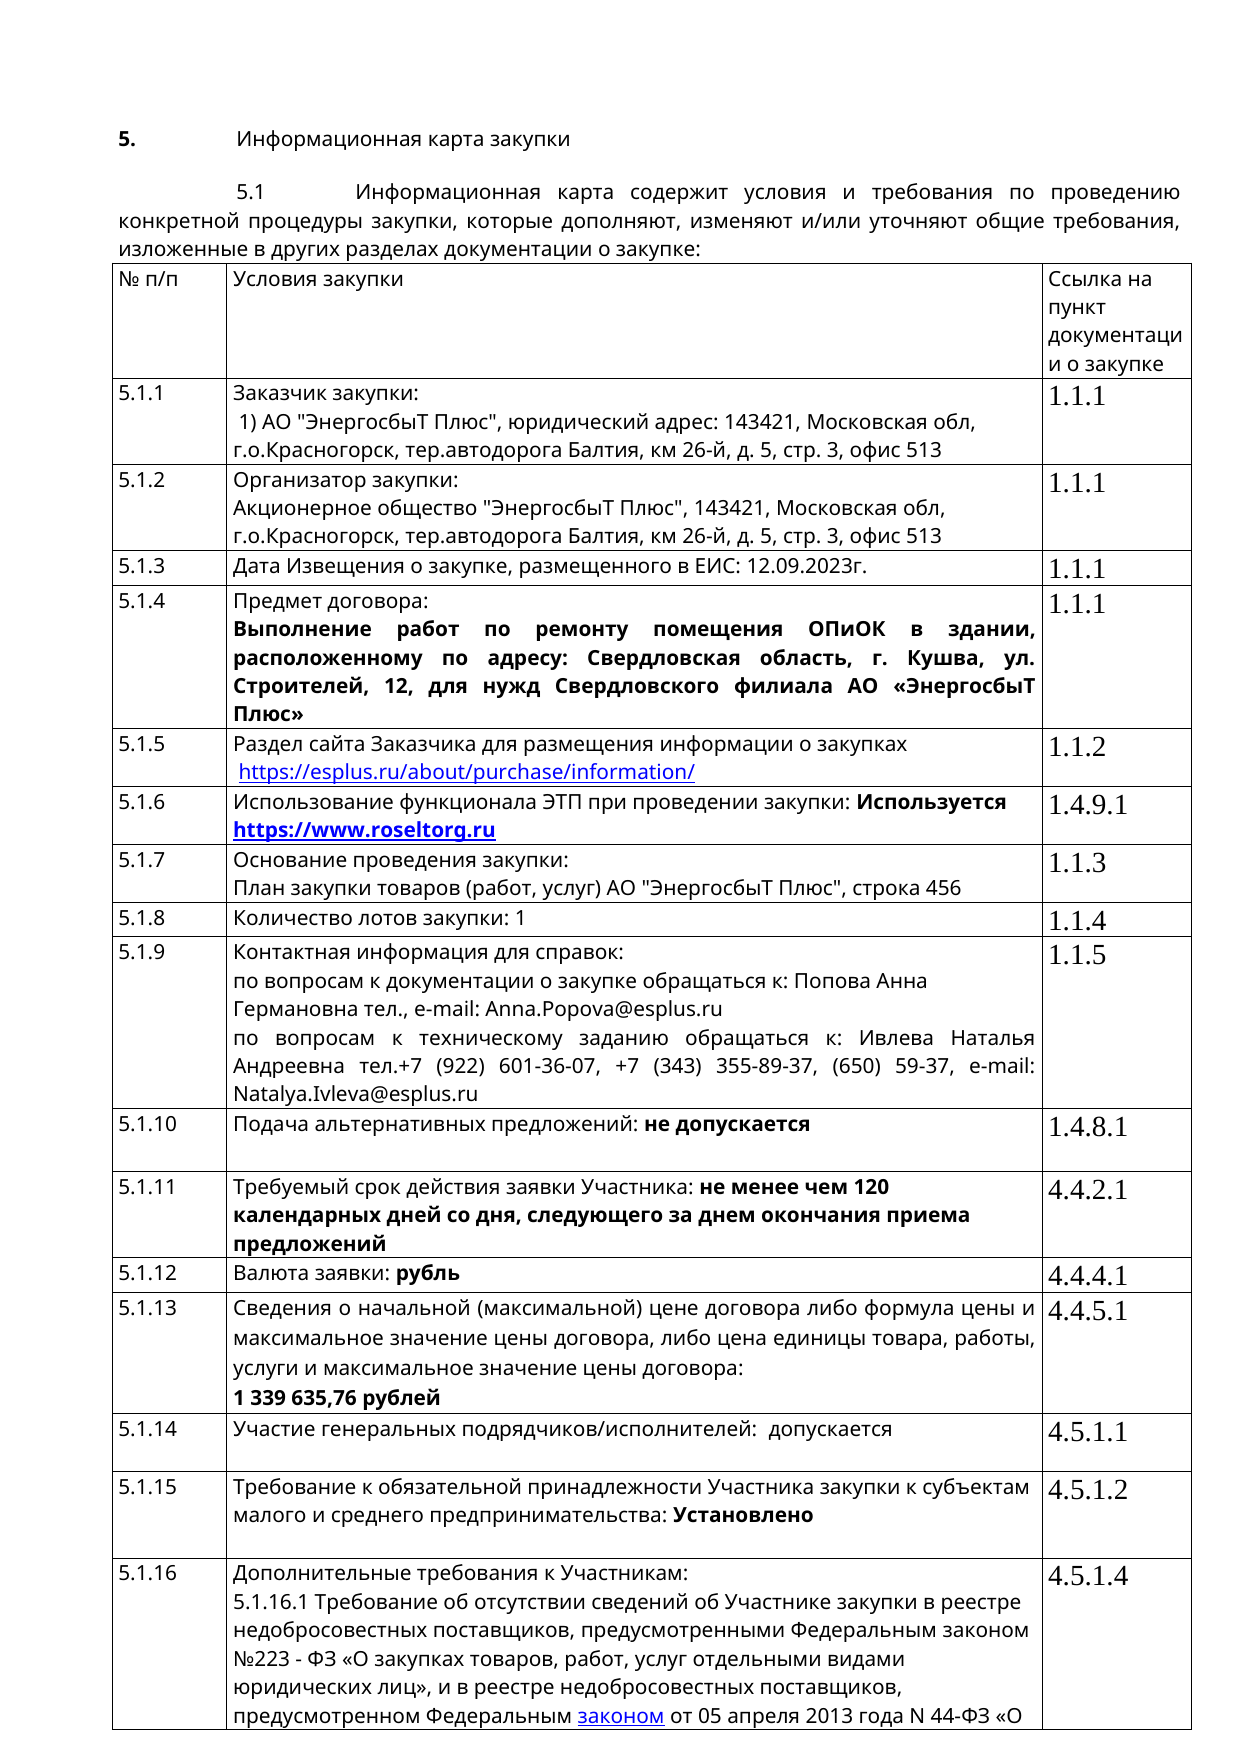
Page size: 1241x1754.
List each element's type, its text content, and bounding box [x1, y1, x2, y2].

table_cell Организатор закупки: Акционерное общество "ЭнергосбыТ Плюс", 143421, Московская обл, г.о.Красногорск, тер.автодорога Балтия, км 26-й, д. 5, стр. 3, офис 513 [227, 465, 1042, 550]
table_cell Раздел сайта Заказчика для размещения информации о закупках https://esplus.ru/about/purchase/information/ [227, 729, 1042, 786]
table_cell [113, 1258, 226, 1292]
table_cell 1.1.4 [1043, 903, 1191, 936]
table_cell [113, 845, 226, 902]
table_cell 4.4.4.1 [1043, 1258, 1191, 1292]
table_cell [113, 1293, 226, 1413]
table_cell 1.1.5 [1043, 937, 1191, 1108]
table_cell 1.1.1 [1043, 551, 1191, 585]
text 5.1 Информационная карта содержит условия и требования по проведению конкретной процедуры закупки, которые дополняют, изменяют и/или уточняют общие требования, изложенные в других разделах документации о закупке: [118, 177, 1181, 263]
table_cell [113, 1109, 226, 1171]
table_cell Основание проведения закупки: План закупки товаров (работ, услуг) АО "ЭнергосбыТ Плюс", строка 456 [227, 845, 1042, 902]
table_cell Сведения о начальной (максимальной) цене договора либо формула цены и максимальное значение цены договора, либо цена единицы товара, работы, услуги и максимальное значение цены договора: 1 339 635,76 рублей [227, 1293, 1042, 1413]
table_cell 1.4.8.1 [1043, 787, 1191, 844]
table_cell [227, 1559, 1042, 1729]
table_cell Валюта заявки: рубль [227, 1258, 1042, 1292]
table_cell [113, 787, 226, 844]
table_cell [113, 937, 226, 1108]
table_cell 4.5.1.2 [1043, 1472, 1191, 1557]
table_cell [113, 551, 226, 585]
table_cell [113, 586, 226, 728]
table_cell Заказчик закупки: 1) АО "ЭнергосбыТ Плюс", юридический адрес: 143421, Московская обл, г.о.Красногорск, тер.автодорога Балтия, км 26-й, д. 5, стр. 3, офис 513 [227, 379, 1042, 464]
table_cell Предмет договора: Выполнение работ по ремонту помещения ОПиОК в здании, расположенному по адресу: Свердловская область, г. Кушва, ул. Строителей, 12, для нужд Свердловского филиала АО «ЭнергосбыТ Плюс» [227, 586, 1042, 728]
table_cell 1.1.1 [1043, 379, 1191, 464]
table_header Ссылка на пункт документации о закупке [1043, 264, 1191, 377]
table_cell Количество лотов закупки: 1 [227, 903, 1042, 936]
table_cell [113, 379, 226, 464]
table_cell 1.1.1 [1043, 586, 1191, 728]
subtitle Информационная карта закупки [118, 124, 1181, 152]
table_cell Дата Извещения о закупке, размещенного в ЕИС: 12.09.2023г. [227, 551, 1042, 585]
table_cell 4.4.2.1 [1043, 1172, 1191, 1257]
table_cell 4.5.1.4 [1043, 1559, 1191, 1729]
table_cell Подача альтернативных предложений: не допускается [227, 1109, 1042, 1171]
table_cell Требование к обязательной принадлежности Участника закупки к субъектам малого и среднего предпринимательства: Установлено [227, 1472, 1042, 1557]
table_cell [113, 1472, 226, 1557]
table_header № п/п [113, 264, 226, 377]
table_cell [113, 465, 226, 550]
table_cell [113, 1414, 226, 1471]
table_header Условия закупки [227, 264, 1042, 377]
table_cell 1.1.2 [1043, 729, 1191, 786]
table_cell 4.4.5.1 [1043, 1293, 1191, 1413]
table_cell Использование функционала ЭТП при проведении закупки: Используется https://www.roseltorg.ru [227, 787, 1042, 844]
table_cell 1.1.3 [1043, 845, 1191, 902]
table_cell 1.1.1 [1043, 465, 1191, 550]
table_cell [113, 1172, 226, 1257]
table_cell Контактная информация для справок: по вопросам к документации о закупке обращаться к: Попова Анна Германовна тел., e-mail: Anna.Popova@esplus.ru по вопросам к техническому заданию обращаться к: Ивлева Наталья Андреевна тел.+7 (922) 601-36-07, +7 (343) 355-89-37, (650) 59-37, e-mail: Natalya.Ivleva@esplus.ru [227, 937, 1042, 1108]
table_cell 1.4.7.1 [1043, 1109, 1191, 1171]
table_cell [113, 729, 226, 786]
table_cell Требуемый срок действия заявки Участника: не менее чем 120 календарных дней со дня, следующего за днем окончания приема предложений [227, 1172, 1042, 1257]
table_cell Участие генеральных подрядчиков/исполнителей: допускается [227, 1414, 1042, 1471]
table_cell 4.5.1.1 [1043, 1414, 1191, 1471]
table_cell [113, 903, 226, 936]
table_cell [113, 1559, 226, 1729]
